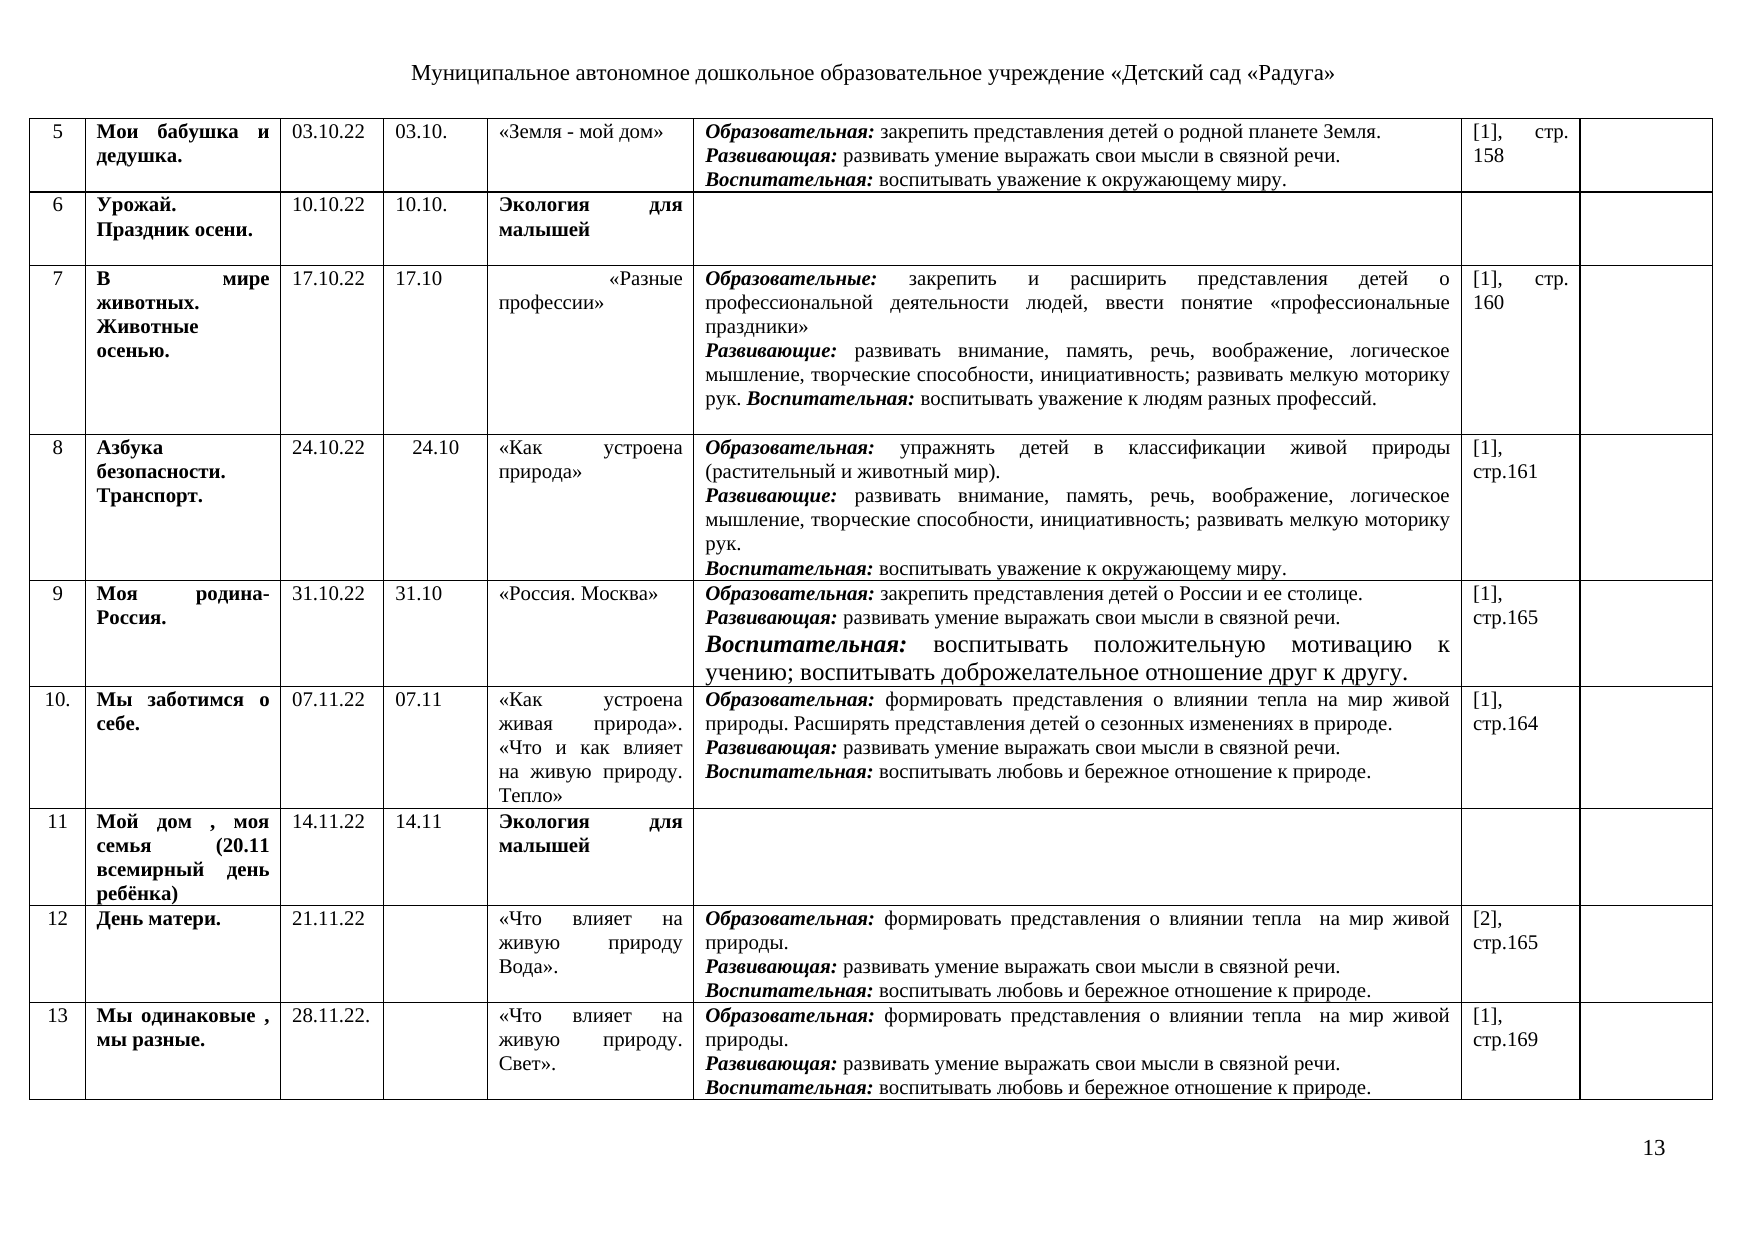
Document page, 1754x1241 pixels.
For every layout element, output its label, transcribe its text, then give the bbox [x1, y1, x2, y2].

table_cell [1581, 1003, 1712, 1099]
table_cell 11 [30, 809, 85, 905]
table_cell «Что влияет на живую природу. Свет». [488, 1003, 693, 1099]
table_cell [1], стр.164 [1462, 687, 1579, 807]
table_cell 03.10.22 [281, 119, 383, 191]
table_cell 17.10 [384, 266, 487, 434]
table_cell 28.11.22. [281, 1003, 383, 1099]
table_cell [1], стр. 158 [1462, 119, 1579, 191]
table_cell Азбука безопасности. Транспорт. [86, 435, 280, 579]
table_cell 14.11.22 [281, 809, 383, 905]
table_cell «Что влияет на живую природу Вода». [488, 906, 693, 1002]
table_cell «Разные профессии» [488, 266, 693, 434]
table_cell 10.10.22 [281, 193, 383, 264]
table_cell Экология для малышей [488, 193, 693, 264]
table_cell 24.10.22 [281, 435, 383, 579]
table_cell [2], стр.165 [1462, 906, 1579, 1002]
table_cell Мои бабушка и дедушка. [86, 119, 280, 191]
table_cell «Земля - мой дом» [488, 119, 693, 191]
table_cell День матери. [86, 906, 280, 1002]
table_cell В мире животных. Животные осенью. [86, 266, 280, 434]
table_cell 7 [30, 266, 85, 434]
table_cell 07.11 [384, 687, 487, 807]
table_cell «Россия. Москва» [488, 581, 693, 686]
table_cell [1], стр.161 [1462, 435, 1579, 579]
table_cell 17.10.22 [281, 266, 383, 434]
table_cell [694, 809, 1461, 905]
table_cell [1581, 193, 1712, 264]
table_cell Образовательная: упражнять детей в классификации живой природы (растительный и животный мир). Развивающие: развивать внимание, память, речь, воображение, логическое мышление, творческие способности, инициативность; развивать мелкую моторику рук. Воспитательная: воспитывать уважение к окружающему миру. [694, 435, 1461, 579]
table_cell Мой дом , моя семья (20.11 всемирный день ребёнка) [86, 809, 280, 905]
table_cell [1], стр. 160 [1462, 266, 1579, 434]
table_cell 07.11.22 [281, 687, 383, 807]
table_cell [384, 906, 487, 1002]
table_cell 12 [30, 906, 85, 1002]
table_cell 21.11.22 [281, 906, 383, 1002]
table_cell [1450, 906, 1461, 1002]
table_cell [1581, 809, 1712, 905]
table_cell «Как устроена природа» [488, 435, 693, 579]
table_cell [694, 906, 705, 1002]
table_cell 14.11 [384, 809, 487, 905]
table_cell [694, 193, 1461, 264]
table_cell Образовательные: закрепить и расширить представления детей о профессиональной деятельности людей, ввести понятие «профессиональные праздники» Развивающие: развивать внимание, память, речь, воображение, логическое мышление, творческие способности, инициативность; развивать мелкую моторику рук. Воспитательная: воспитывать уважение к людям разных профессий. [694, 266, 1461, 434]
table_cell Мы одинаковые , мы разные. [86, 1003, 280, 1099]
table_cell [1581, 687, 1712, 807]
table_cell 31.10.22 [281, 581, 383, 686]
table_cell 03.10. [384, 119, 487, 191]
table_cell [1], стр.165 [1462, 581, 1579, 686]
table_cell 9 [30, 581, 85, 686]
table_cell [1581, 581, 1712, 686]
table_cell Образовательная: закрепить представления детей о России и ее столице. Развивающая: развивать умение выражать свои мысли в связной речи. Воспитательная: воспитывать положительную мотивацию к учению; воспитывать доброжелательное отношение друг к другу. [694, 581, 1461, 686]
table_cell [1581, 906, 1712, 1002]
table_cell Образовательная: закрепить представления детей о родной планете Земля. Развивающая: развивать умение выражать свои мысли в связной речи. Воспитательная: воспитывать уважение к окружающему миру. [694, 119, 1461, 191]
table_cell 24.10 [384, 435, 487, 579]
table_cell 5 [30, 119, 85, 191]
table_cell Образовательная: формировать представления о влиянии тепла на мир живой природы. Расширять представления детей о сезонных изменениях в природе. Развивающая: развивать умение выражать свои мысли в связной речи. Воспитательная: воспитывать любовь и бережное отношение к природе. [694, 687, 1461, 807]
table_cell [384, 1003, 487, 1099]
table_cell [1581, 435, 1712, 579]
table_cell Экология для малышей [488, 809, 693, 905]
table_cell [1581, 266, 1712, 434]
table_cell [1462, 809, 1579, 905]
table_cell Урожай. Праздник осени. [86, 193, 280, 264]
table_cell 10. [30, 687, 85, 807]
table_cell [1581, 119, 1712, 191]
table_cell 10.10. [384, 193, 487, 264]
table_cell 6 [30, 193, 85, 264]
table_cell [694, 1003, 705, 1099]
table_cell Мы заботимся о себе. [86, 687, 280, 807]
table_cell «Как устроена живая природа». «Что и как влияет на живую природу. Тепло» [488, 687, 693, 807]
table_cell [1462, 193, 1579, 264]
table_cell 31.10 [384, 581, 487, 686]
table_cell Моя родина-Россия. [86, 581, 280, 686]
table_cell [1], стр.169 [1462, 1003, 1579, 1099]
table_cell 13 [30, 1003, 85, 1099]
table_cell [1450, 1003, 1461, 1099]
table_cell 8 [30, 435, 85, 579]
